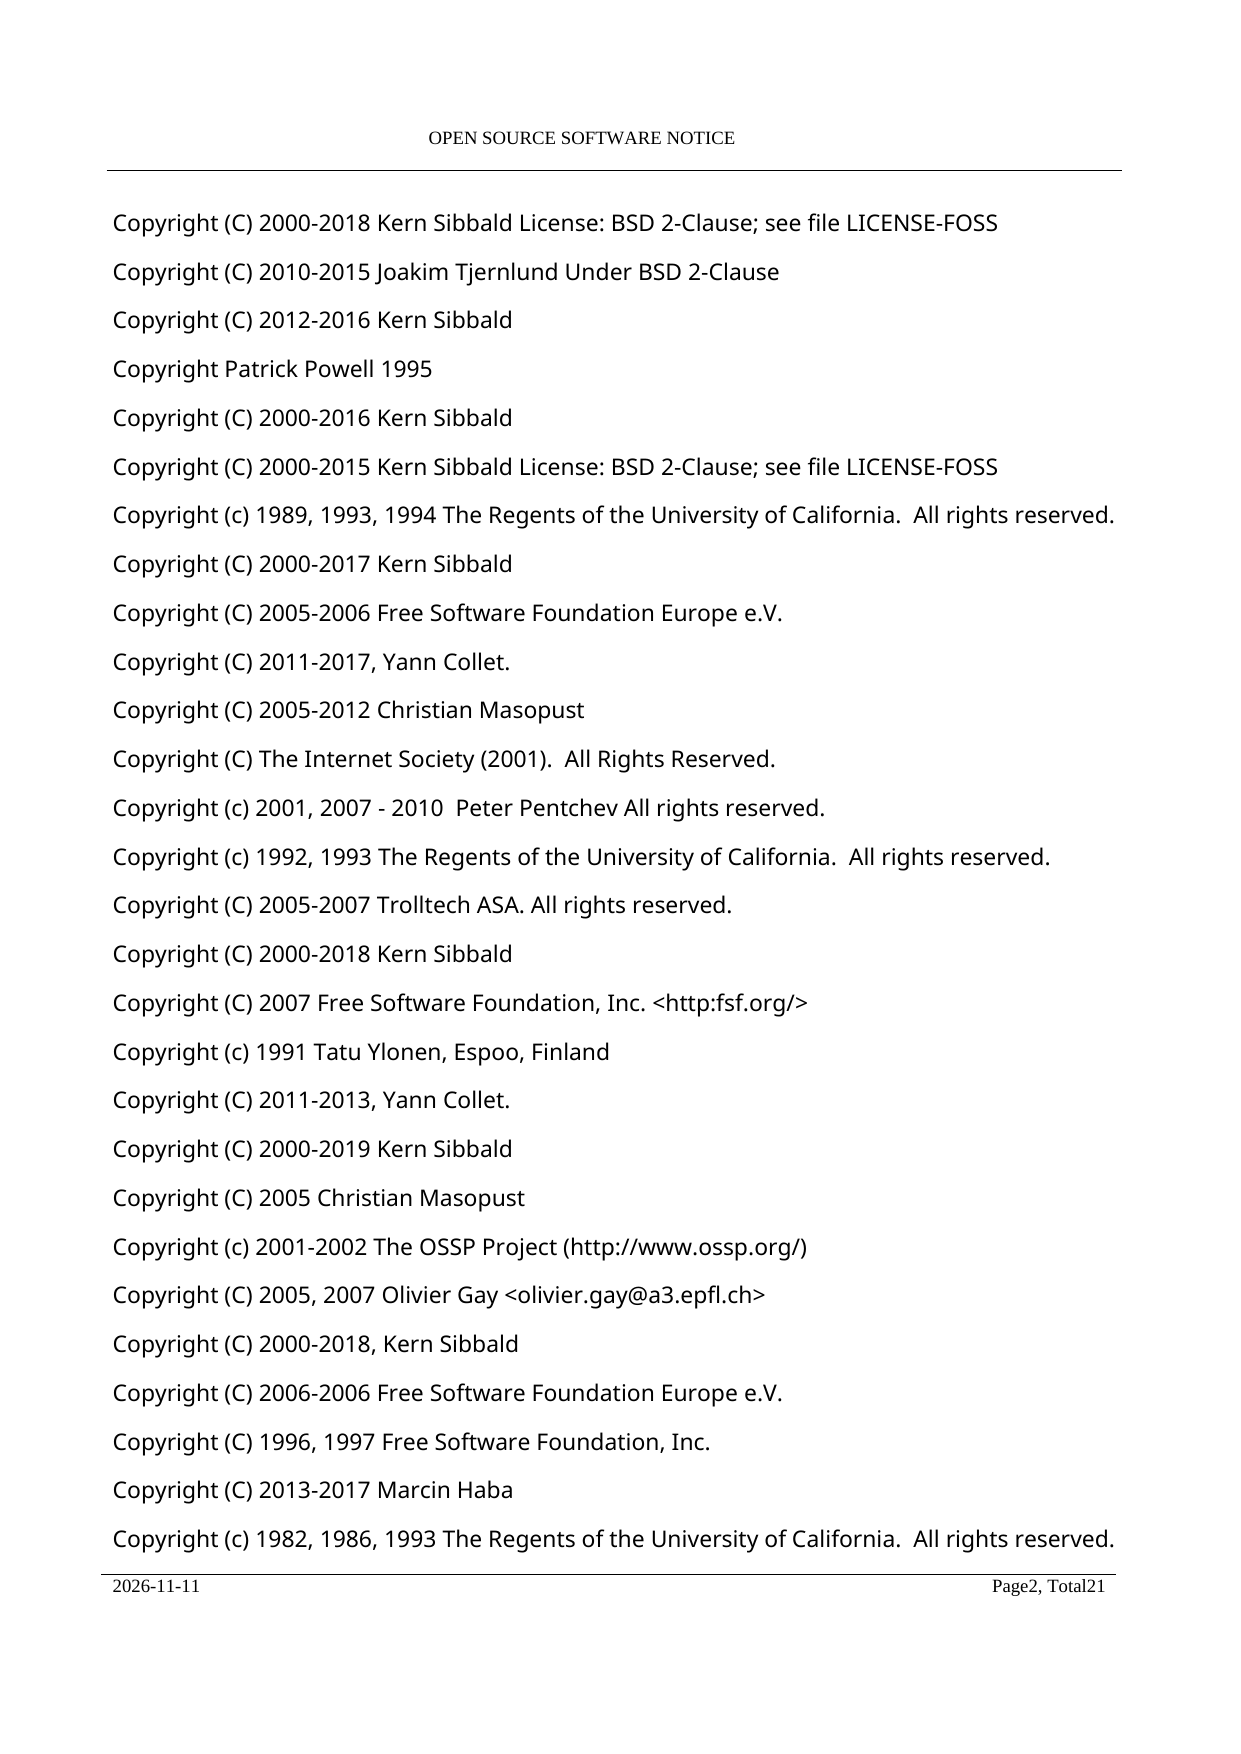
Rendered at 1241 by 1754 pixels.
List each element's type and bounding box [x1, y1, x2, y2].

text [112, 206, 1128, 1555]
